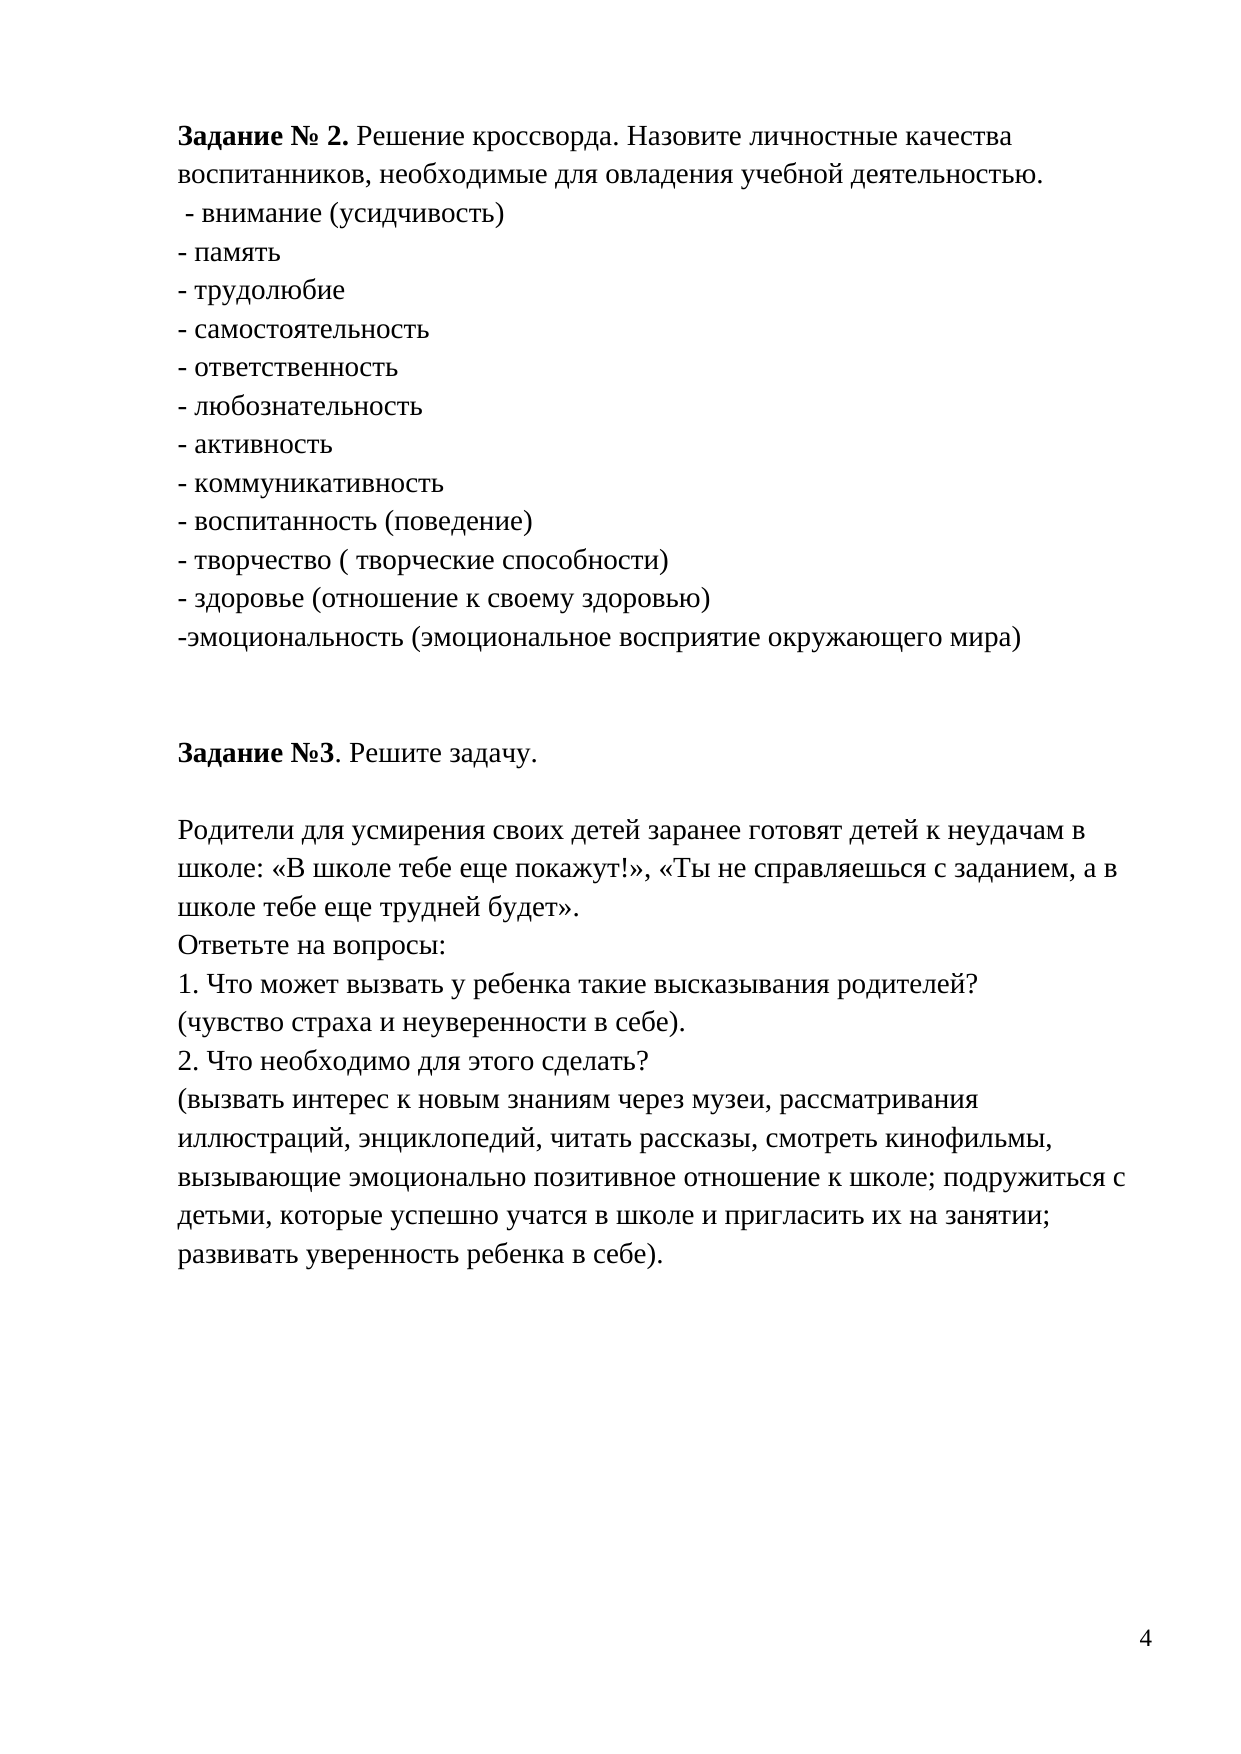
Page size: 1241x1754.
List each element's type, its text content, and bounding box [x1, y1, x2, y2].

text - внимание (усидчивость) [177, 195, 1152, 229]
text -эмоциональность (эмоциональное восприятие окружающего мира) [177, 619, 1152, 653]
text - любознательность [177, 388, 1152, 421]
text - творчество ( творческие способности) [177, 542, 1152, 576]
text Ответьте на вопросы: [177, 927, 1152, 961]
text Задание № 2. Решение кроссворда. Назовите личностные качества воспитанников, необходимые для овладения учебной деятельностью. [177, 118, 1152, 190]
text - трудолюбие [177, 272, 1152, 306]
text Задание №3. Решите задачу. [177, 735, 1152, 768]
text - память [177, 234, 1152, 267]
text - активность [177, 426, 1152, 460]
text Родители для усмирения своих детей заранее готовят детей к неудачам в школе: «В школе тебе еще покажут!», «Ты не справляешься с заданием, а в школе тебе еще трудней будет». [177, 812, 1152, 922]
text - воспитанность (поведение) [177, 503, 1152, 537]
text - здоровье (отношение к своему здоровью) [177, 581, 1152, 614]
text - ответственность [177, 349, 1152, 383]
text 1. Что может вызвать у ребенка такие высказывания родителей? [177, 966, 1152, 999]
text (чувство страха и неуверенности в себе). [177, 1004, 1152, 1038]
text - самостоятельность [177, 311, 1152, 344]
text 2. Что необходимо для этого сделать? [177, 1043, 1152, 1077]
text (вызвать интерес к новым знаниям через музеи, рассматривания иллюстраций, энциклопедий, читать рассказы, смотреть кинофильмы, вызывающие эмоционально позитивное отношение к школе; подружиться с детьми, которые успешно учатся в школе и пригласить их на занятии; развивать уверенность ребенка в себе). [177, 1082, 1152, 1269]
text - коммуникативность [177, 465, 1152, 498]
